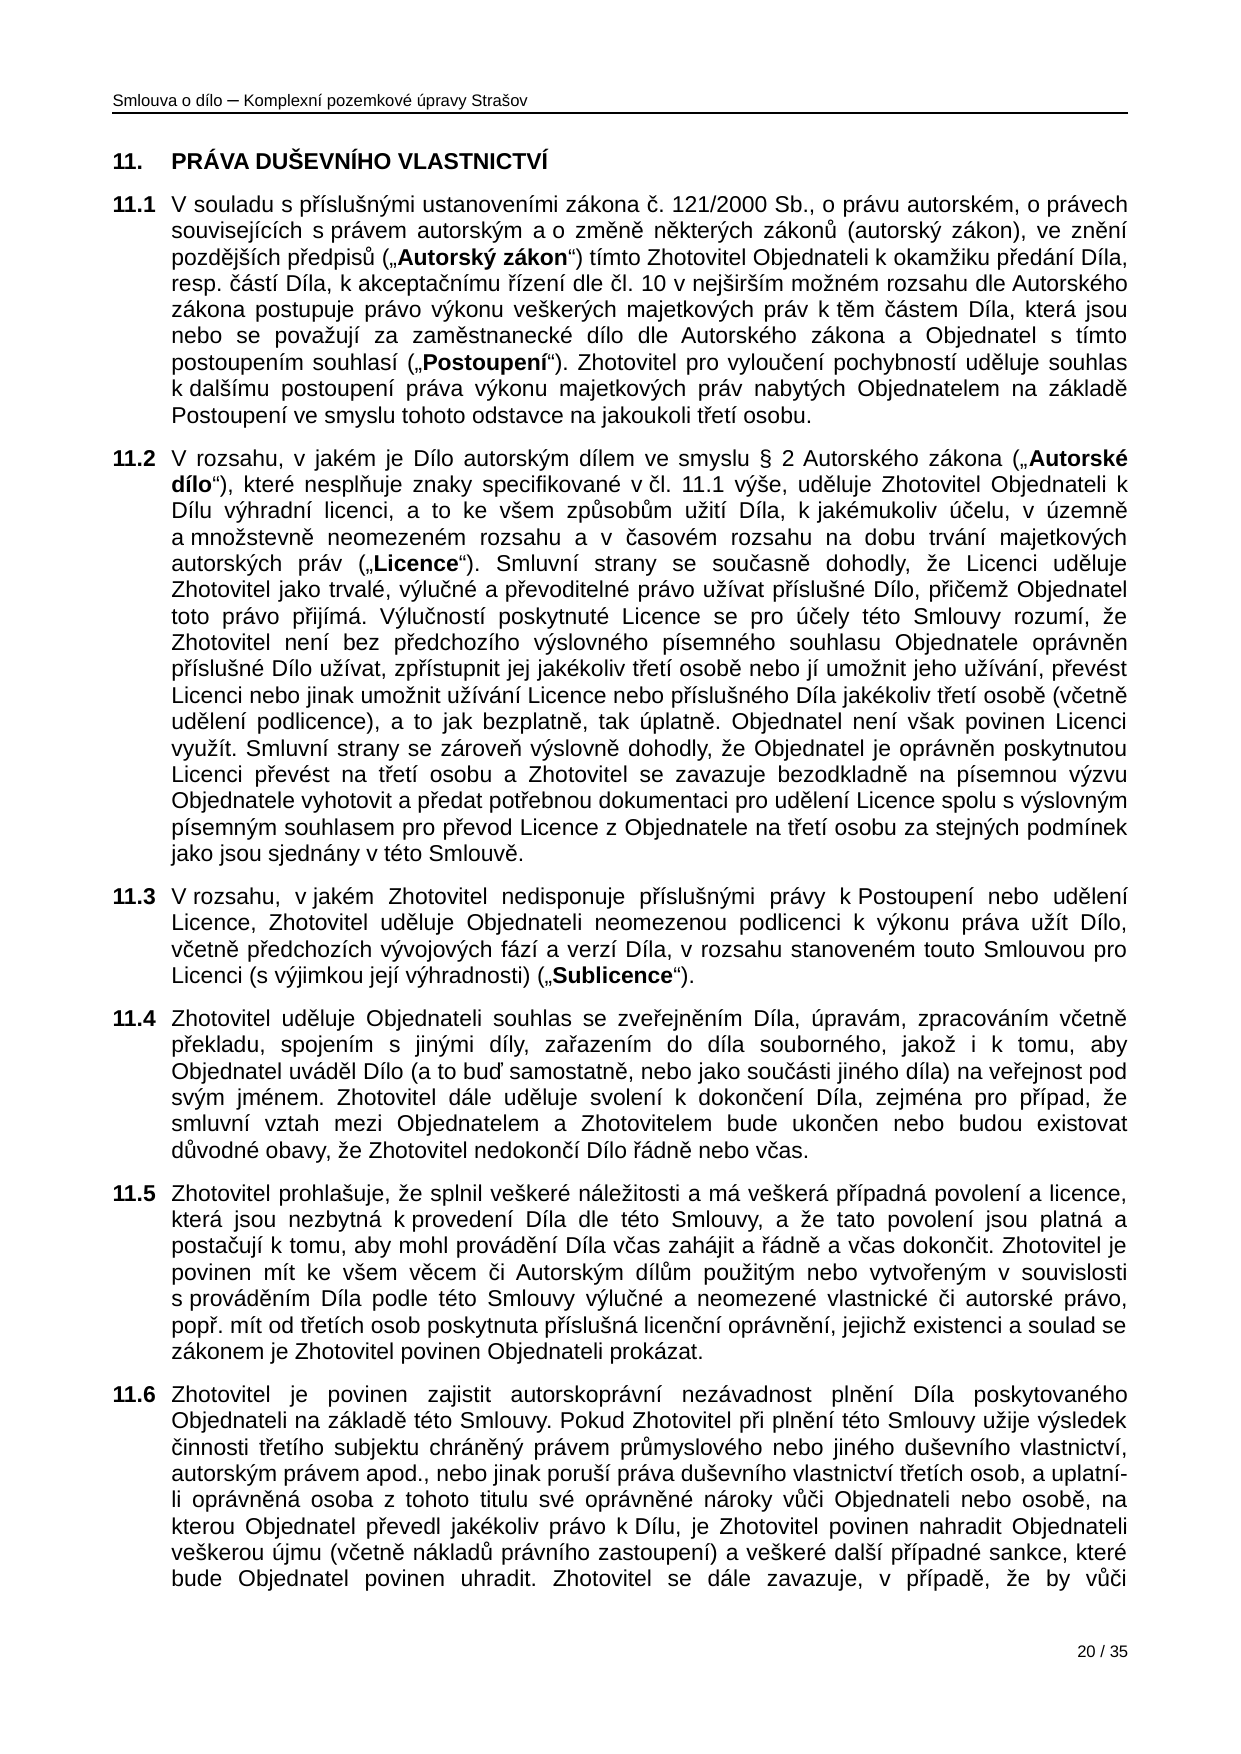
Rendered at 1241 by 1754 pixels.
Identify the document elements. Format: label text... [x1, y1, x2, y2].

text V rozsahu, v jakém je Dílo autorským dílem ve smyslu § 2 Autorského zákona („Autorské dílo“), které nesplňuje znaky specifikované v čl. 11.1 výše, uděluje Zhotovitel Objednateli k Dílu výhradní licenci, a to ke všem způsobům užití Díla, k jakémukoliv účelu, v územně a množstevně neomezeném rozsahu a v časovém rozsahu na dobu trvání majetkových autorských práv („Licence“). Smluvní strany se současně dohodly, že Licenci uděluje Zhotovitel jako trvalé, výlučné a převoditelné právo užívat příslušné Dílo, přičemž Objednatel toto právo přijímá. Výlučností poskytnuté Licence se pro účely této Smlouvy rozumí, že Zhotovitel není bez předchozího výslovného písemného souhlasu Objednatele oprávněn příslušné Dílo užívat, zpřístupnit jej jakékoliv třetí osobě nebo jí umožnit jeho užívání, převést Licenci nebo jinak umožnit užívání Licence nebo příslušného Díla jakékoliv třetí osobě (včetně udělení podlicence), a to jak bezplatně, tak úplatně. Objednatel není však povinen Licenci využít. Smluvní strany se zároveň výslovně dohodly, že Objednatel je oprávněn poskytnutou Licenci převést na třetí osobu a Zhotovitel se zavazuje bezodkladně na písemnou výzvu Objednatele vyhotovit a předat potřebnou dokumentaci pro udělení Licence spolu s výslovným písemným souhlasem pro převod Licence z Objednatele na třetí osobu za stejných podmínek jako jsou sjednány v této Smlouvě. [112, 444, 1128, 866]
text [112, 1381, 1128, 1592]
text Práva duševního vlastnictví [112, 148, 1128, 174]
text Zhotovitel uděluje Objednateli souhlas se zveřejněním Díla, úpravám, zpracováním včetně překladu, spojením s jinými díly, zařazením do díla souborného, jakož i k tomu, aby Objednatel uváděl Dílo (a to buď samostatně, nebo jako součásti jiného díla) na veřejnost pod svým jménem. Zhotovitel dále uděluje svolení k dokončení Díla, zejména pro případ, že smluvní vztah mezi Objednatelem a Zhotovitelem bude ukončen nebo budou existovat důvodné obavy, že Zhotovitel nedokončí Dílo řádně nebo včas. [112, 1005, 1128, 1163]
text V souladu s příslušnými ustanoveními zákona č. 121/2000 Sb., o právu autorském, o právech souvisejících s právem autorským a o změně některých zákonů (autorský zákon), ve znění pozdějších předpisů („Autorský zákon“) tímto Zhotovitel Objednateli k okamžiku předání Díla, resp. částí Díla, k akceptačnímu řízení dle čl. 10 v nejširším možném rozsahu dle Autorského zákona postupuje právo výkonu veškerých majetkových práv k těm částem Díla, která jsou nebo se považují za zaměstnanecké dílo dle Autorského zákona a Objednatel s tímto postoupením souhlasí („Postoupení“). Zhotovitel pro vyloučení pochybností uděluje souhlas k dalšímu postoupení práva výkonu majetkových práv nabytých Objednatelem na základě Postoupení ve smyslu tohoto odstavce na jakoukoli třetí osobu. [112, 191, 1128, 428]
text V rozsahu, v jakém Zhotovitel nedisponuje příslušnými právy k Postoupení nebo udělení Licence, Zhotovitel uděluje Objednateli neomezenou podlicenci k výkonu práva užít Dílo, včetně předchozích vývojových fází a verzí Díla, v rozsahu stanoveném touto Smlouvou pro Licenci (s výjimkou její výhradnosti) („Sublicence“). [112, 883, 1128, 988]
text Zhotovitel prohlašuje, že splnil veškeré náležitosti a má veškerá případná povolení a licence, která jsou nezbytná k provedení Díla dle této Smlouvy, a že tato povolení jsou platná a postačují k tomu, aby mohl provádění Díla včas zahájit a řádně a včas dokončit. Zhotovitel je povinen mít ke všem věcem či Autorským dílům použitým nebo vytvořeným v souvislosti s prováděním Díla podle této Smlouvy výlučné a neomezené vlastnické či autorské právo, popř. mít od třetích osob poskytnuta příslušná licenční oprávnění, jejichž existenci a soulad se zákonem je Zhotovitel povinen Objednateli prokázat. [112, 1180, 1128, 1364]
